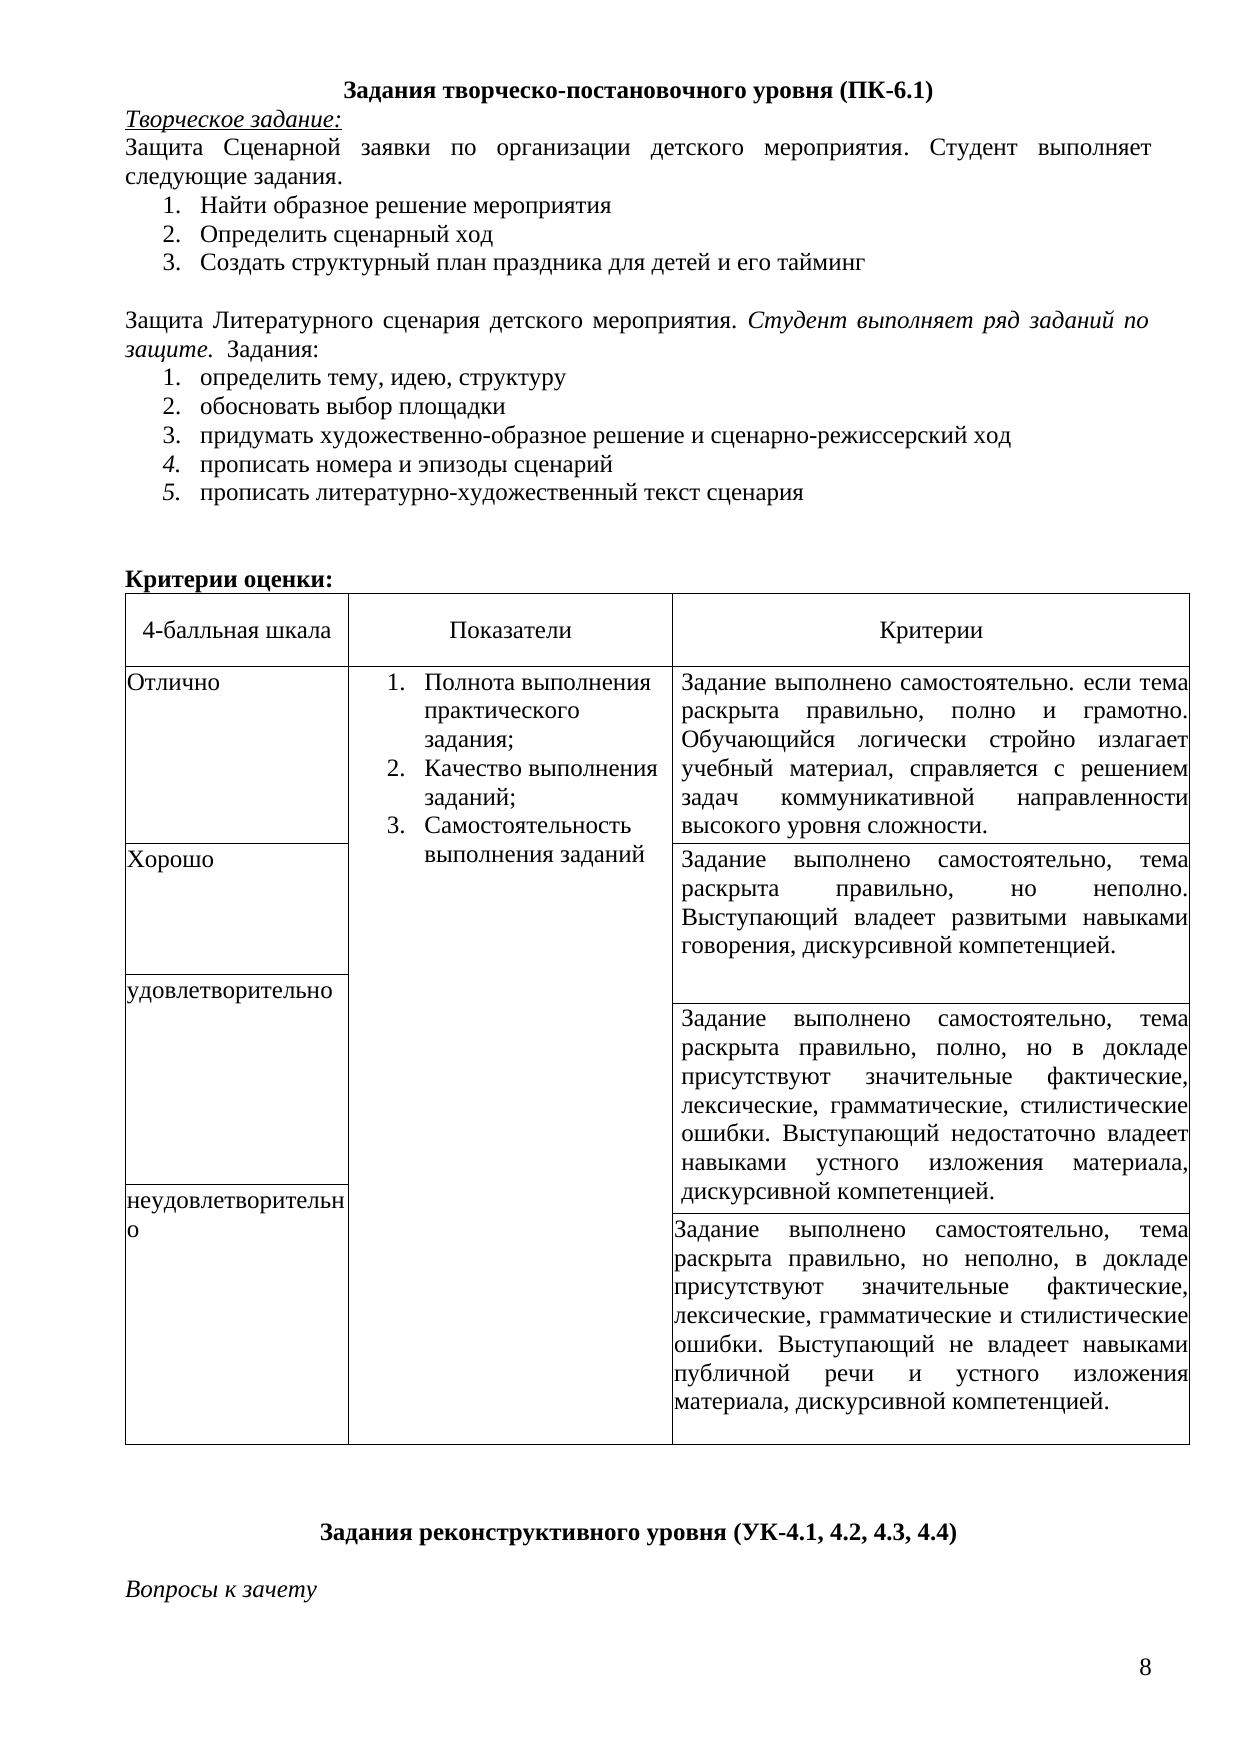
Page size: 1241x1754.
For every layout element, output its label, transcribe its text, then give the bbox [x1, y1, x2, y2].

list Создать структурный план праздника для детей и его тайминг [162, 247, 1152, 276]
table_header 4-балльная шкала [126, 594, 348, 666]
list придумать художественно-образное решение и сценарно-режиссерский ход [162, 420, 1152, 449]
list Определить сценарный ход [162, 219, 1152, 247]
table_cell Задание выполнено самостоятельно, тема раскрыта правильно, но неполно, в докладе присутствуют значительные фактические, лексические, грамматические и стилистические ошибки. Выступающий не владеет навыками публичной речи и устного изложения материала, дискурсивной компетенцией. [673, 1214, 1189, 1444]
list определить тему, идею, структуру [162, 362, 1152, 391]
table_header Критерии [673, 594, 1189, 666]
list прописать литературно-художественный текст сценария [162, 477, 1152, 506]
table_header Показатели [349, 594, 672, 666]
table_cell Задание выполнено самостоятельно, тема раскрыта правильно, полно, но в докладе присутствуют значительные фактические, лексические, грамматические, стилистические ошибки. Выступающий недостаточно владеет навыками устного изложения материала, дискурсивной компетенцией. [673, 1004, 1189, 1213]
table_cell Задание выполнено самостоятельно. если тема раскрыта правильно, полно и грамотно. Обучающийся логически стройно излагает учебный материал, справляется с решением задач коммуникативной направленности высокого уровня сложности. [673, 667, 1189, 843]
list обосновать выбор площадки [162, 391, 1152, 420]
table_cell неудовлетворительно [126, 1185, 348, 1444]
text Защита Литературного сценария детского мероприятия. Студент выполняет ряд заданий по защите. Задания: [125, 305, 1152, 362]
text Вопросы к зачету [125, 1574, 1152, 1603]
list прописать номера и эпизоды сценарий [162, 449, 1152, 477]
list Найти образное решение мероприятия [162, 190, 1152, 219]
table_cell удовлетворительно [126, 975, 348, 1184]
text Задания творческо-постановочного уровня (ПК-6.1) [125, 75, 1152, 104]
text Творческое задание: [125, 104, 1152, 132]
table_cell Полнота выполнения практического задания; Качество выполнения заданий; Самостоятельность выполнения заданий [349, 667, 672, 1444]
text Критерии оценки: [125, 564, 1152, 592]
text Задания реконструктивного уровня (УК-4.1, 4.2, 4.3, 4.4) [125, 1517, 1152, 1546]
table_cell Отлично [126, 667, 348, 843]
table_cell Хорошо [126, 844, 348, 974]
table_cell Задание выполнено самостоятельно, тема раскрыта правильно, но неполно. Выступающий владеет развитыми навыками говорения, дискурсивной компетенцией. [673, 844, 1189, 1002]
text Защита Сценарной заявки по организации детского мероприятия. Студент выполняет следующие задания. [125, 132, 1152, 190]
